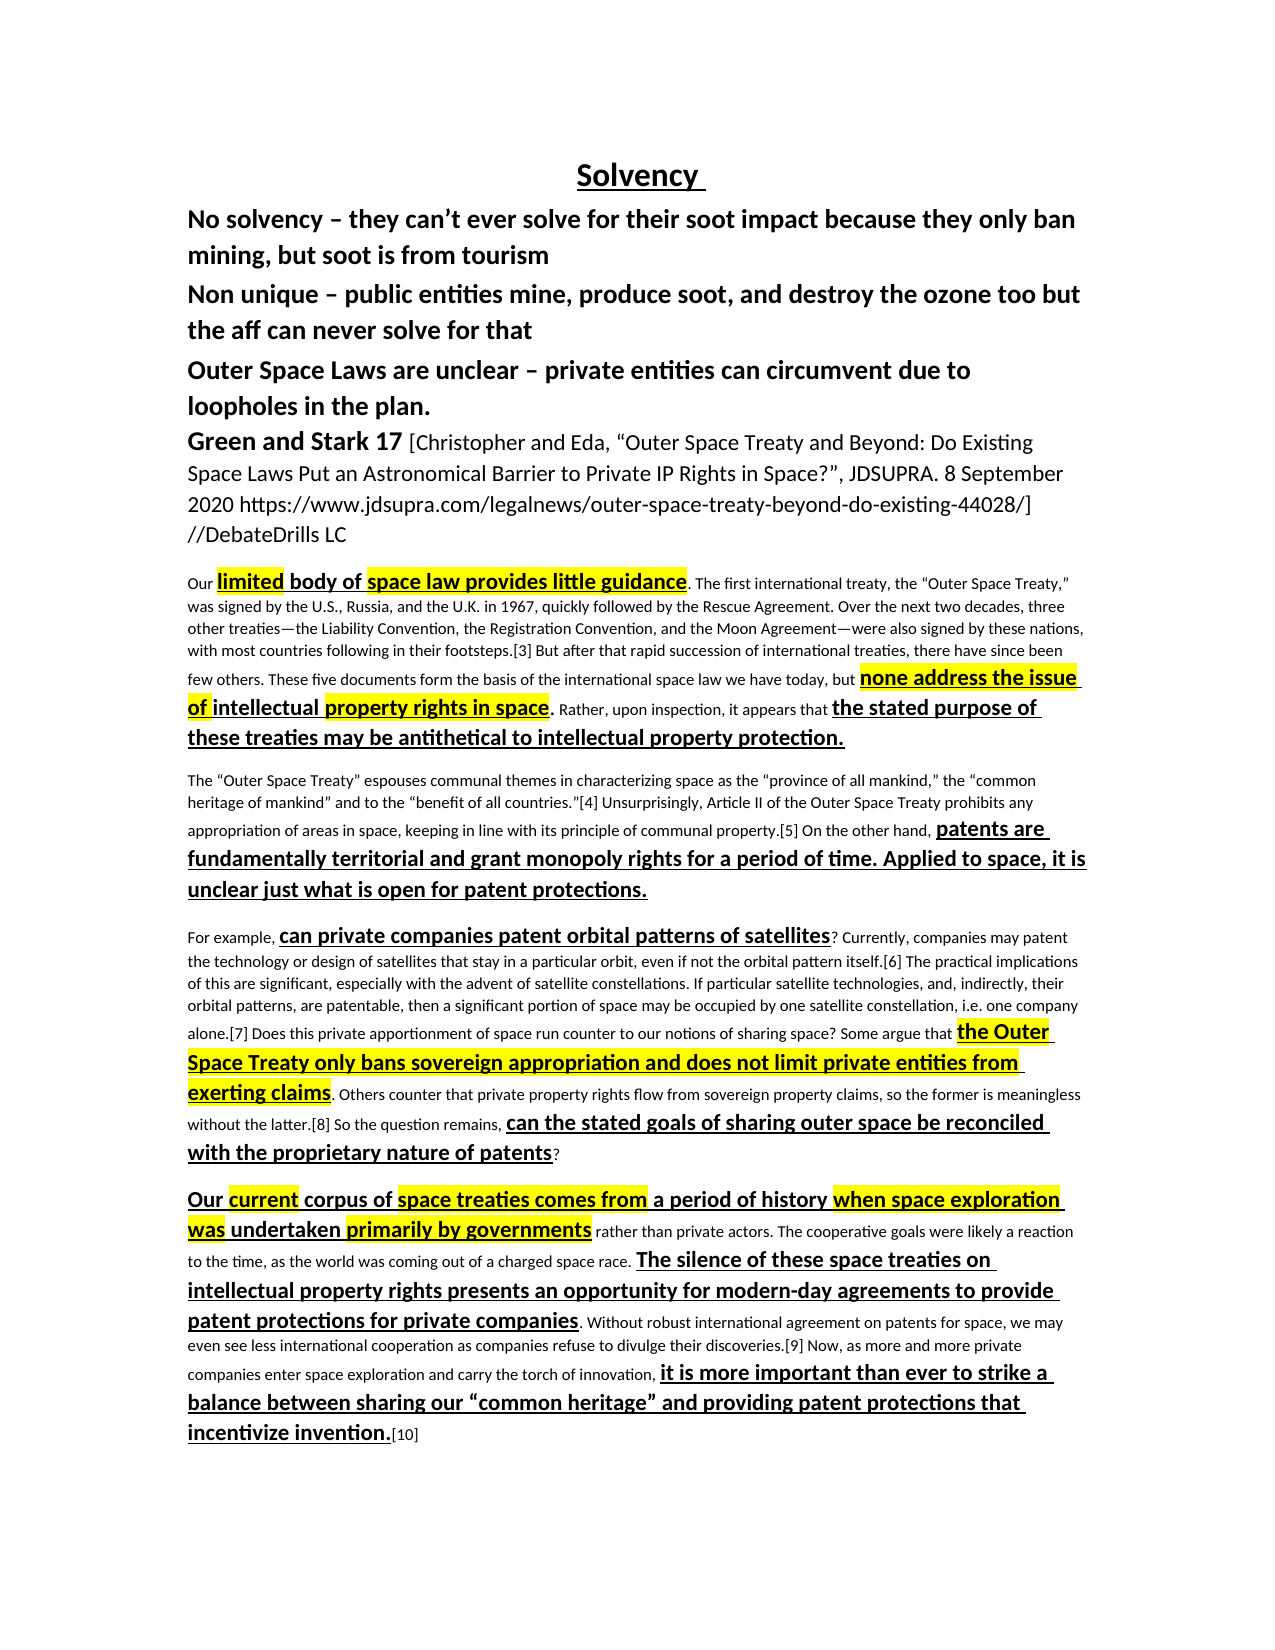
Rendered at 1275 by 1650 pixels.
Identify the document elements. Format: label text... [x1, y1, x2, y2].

subtitle Non unique – public entities mine, produce soot, and destroy the ozone too but the aff can never solve for that [187, 278, 1087, 346]
subtitle Solvency [187, 154, 1087, 195]
text Green and Stark 17 [Christopher and Eda, “Outer Space Treaty and Beyond: Do Existing Space Laws Put an Astronomical Barrier to Private IP Rights in Space?”, JDSUPRA. 8 September 2020 https://www.jdsupra.com/legalnews/outer-space-treaty-beyond-do-existing-44028/] //DebateDrills LC [187, 424, 1087, 548]
subtitle No solvency – they can’t ever solve for their soot impact because they only ban mining, but soot is from tourism [187, 202, 1087, 271]
subtitle Outer Space Laws are unclear – private entities can circumvent due to loopholes in the plan. [187, 353, 1087, 422]
text Our limited body of space law provides little guidance. The first international treaty, the “Outer Space Treaty,” was signed by the U.S., Russia, and the U.K. in 1967, quickly followed by the Rescue Agreement. Over the next two decades, three other treaties—the Liability Convention, the Registration Convention, and the Moon Agreement—were also signed by these nations, with most countries following in their footsteps.[3] But after that rapid succession of international treaties, there have since been few others. These five documents form the basis of the international space law we have today, but none address the issue of intellectual property rights in space. Rather, upon inspection, it appears that the stated purpose of these treaties may be antithetical to intellectual property protection. [187, 567, 1087, 751]
text The “Outer Space Treaty” espouses communal themes in characterizing space as the “province of all mankind,” the “common heritage of mankind” and to the “benefit of all countries.”[4] Unsurprisingly, Article II of the Outer Space Treaty prohibits any appropriation of areas in space, keeping in line with its principle of communal property.[5] On the other hand, patents are fundamentally territorial and grant monopoly rights for a period of time. Applied to space, it is unclear just what is open for patent protections. [187, 770, 1087, 869]
text For example, can private companies patent orbital patterns of satellites? Currently, companies may patent the technology or design of satellites that stay in a particular orbit, even if not the orbital pattern itself.[6] The practical implications of this are significant, especially with the advent of satellite constellations. If particular satellite technologies, and, indirectly, their orbital patterns, are patentable, then a significant portion of space may be occupied by one satellite constellation, i.e. one company alone.[7] Does this private apportionment of space run counter to our notions of sharing space? Some argue that the Outer Space Treaty only bans sovereign appropriation and does not limit private entities from exerting claims. Others counter that private property rights flow from sovereign property claims, so the former is meaningless without the latter.[8] So the question remains, can the stated goals of sharing outer space be reconciled with the proprietary nature of patents? [187, 922, 1087, 1166]
text Our current corpus of space treaties comes from a period of history when space exploration was undertaken primarily by governments rather than private actors. The cooperative goals were likely a reaction to the time, as the world was coming out of a charged space race. The silence of these space treaties on intellectual property rights presents an opportunity for modern-day agreements to provide patent protections for private companies. Without robust international agreement on patents for space, we may even see less international cooperation as companies refuse to divulge their discoveries.[9] Now, as more and more private companies enter space exploration and carry the torch of innovation, it is more important than ever to strike a balance between sharing our “common heritage” and providing patent protections that incentivize invention.[10] [187, 1185, 1087, 1447]
